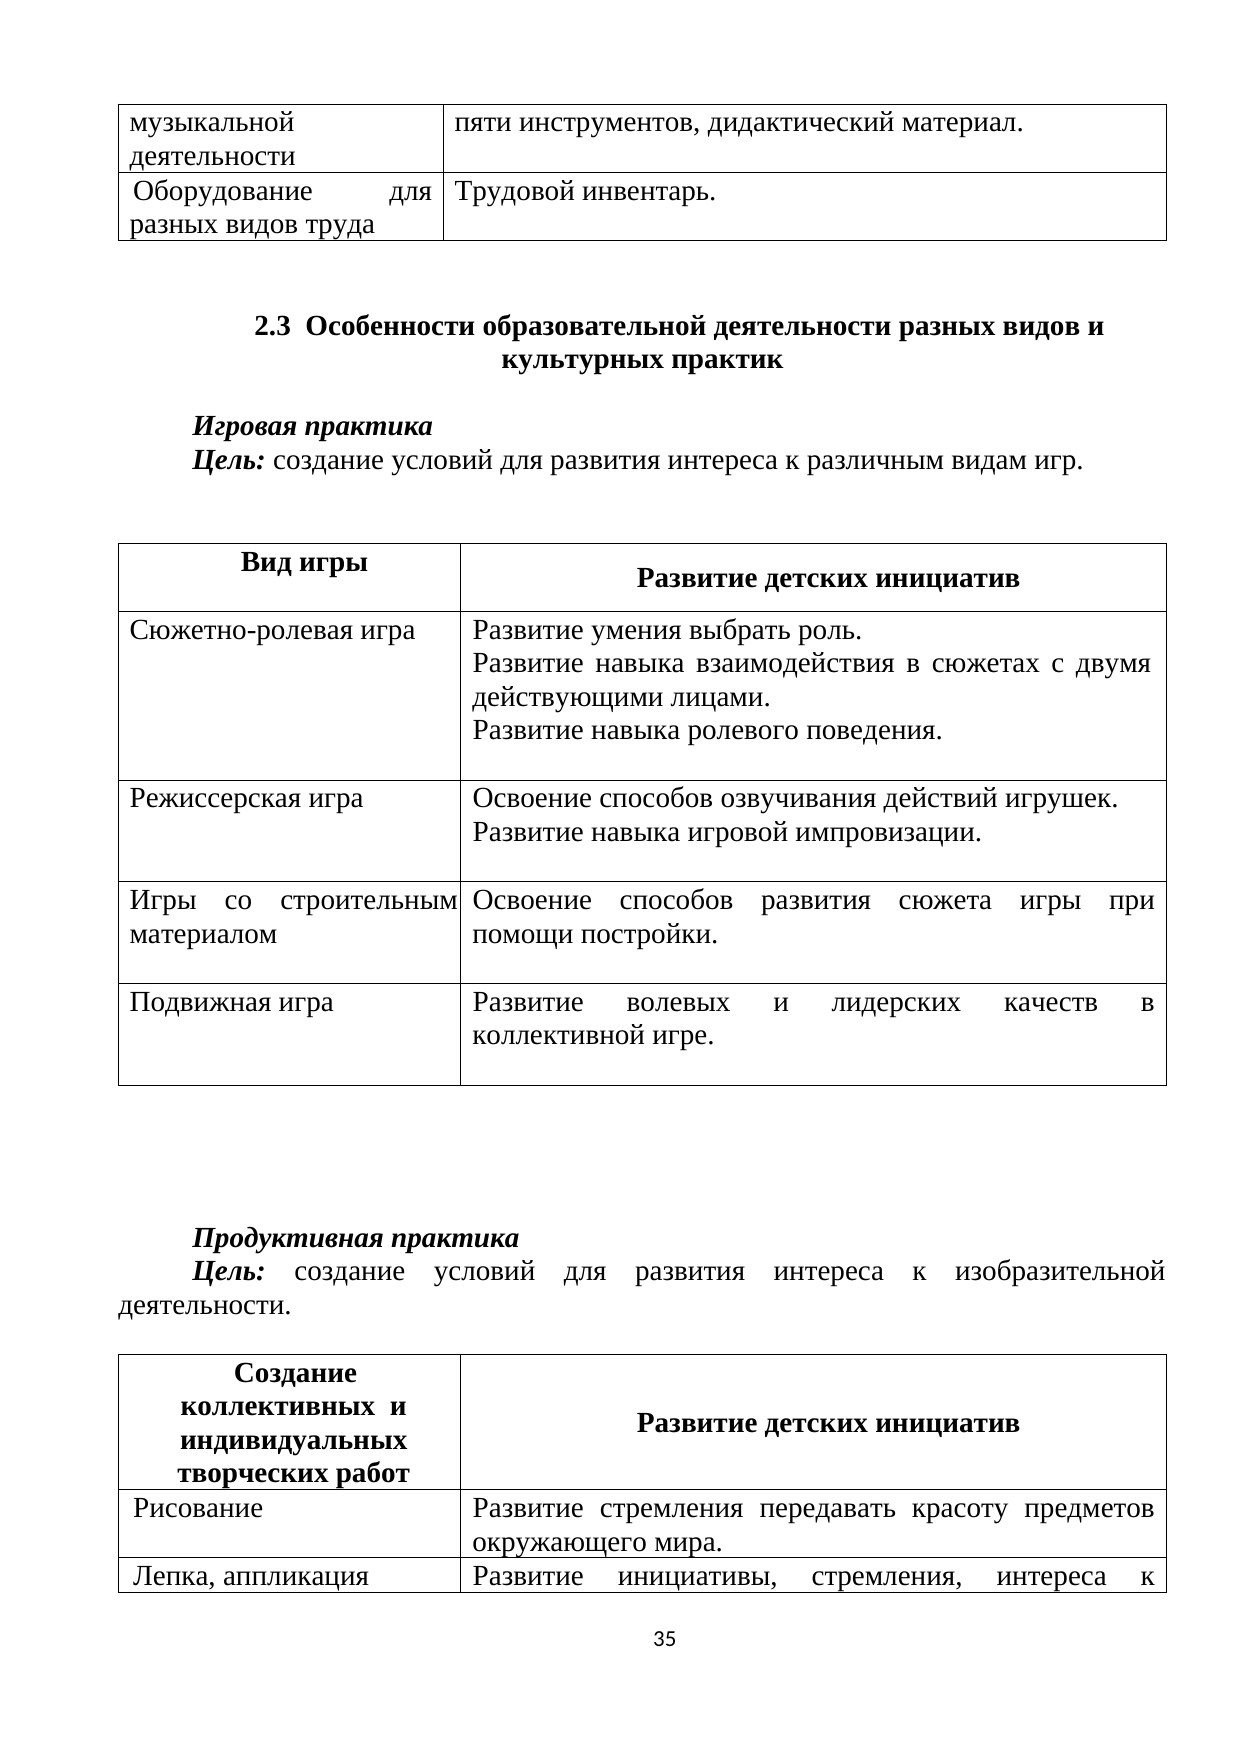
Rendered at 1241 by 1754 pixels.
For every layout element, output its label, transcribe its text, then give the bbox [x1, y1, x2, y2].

table_cell Рисование [119, 1490, 460, 1557]
table_cell Трудовой инвентарь. [444, 173, 1166, 240]
text Продуктивная практика [118, 1220, 1167, 1253]
table_cell Сюжетно-ролевая игра [119, 612, 460, 779]
table_cell Освоение способов озвучивания действий игрушек. Развитие навыка игровой импровизации. [461, 781, 1166, 881]
table_cell Освоение способов развития сюжета игры при помощи постройки. [461, 882, 1166, 983]
table_cell Развитие умения выбрать роль. Развитие навыка взаимодействия в сюжетах с двумя действующими лицами. Развитие навыка ролевого поведения. [461, 612, 1166, 779]
table_cell Подвижная игра [119, 984, 460, 1084]
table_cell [119, 105, 443, 172]
text Цель: создание условий для развития интереса к изобразительной деятельности. [118, 1253, 1167, 1320]
table_header Создание коллективных и индивидуальных творческих работ [119, 1355, 460, 1489]
table_cell Развитие волевых и лидерских качеств в коллективной игре. [461, 984, 1166, 1084]
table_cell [444, 105, 1166, 172]
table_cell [461, 1558, 1166, 1592]
table_header Развитие детских инициатив [461, 544, 1166, 611]
text Игровая практика [118, 408, 1167, 442]
table_header Вид игры [119, 544, 460, 611]
table_cell Лепка, аппликация [119, 1558, 460, 1592]
table_cell Игры со строительным материалом [119, 882, 460, 983]
table_header Развитие детских инициатив [461, 1355, 1166, 1489]
text Цель: создание условий для развития интереса к различным видам игр. [118, 442, 1167, 476]
table_cell Оборудование для разных видов труда [119, 173, 443, 240]
table_cell Режиссерская игра [119, 781, 460, 881]
text 2.3 Особенности образовательной деятельности разных видов и культурных практик [118, 308, 1167, 375]
table_cell Развитие стремления передавать красоту предметов окружающего мира. [461, 1490, 1166, 1557]
